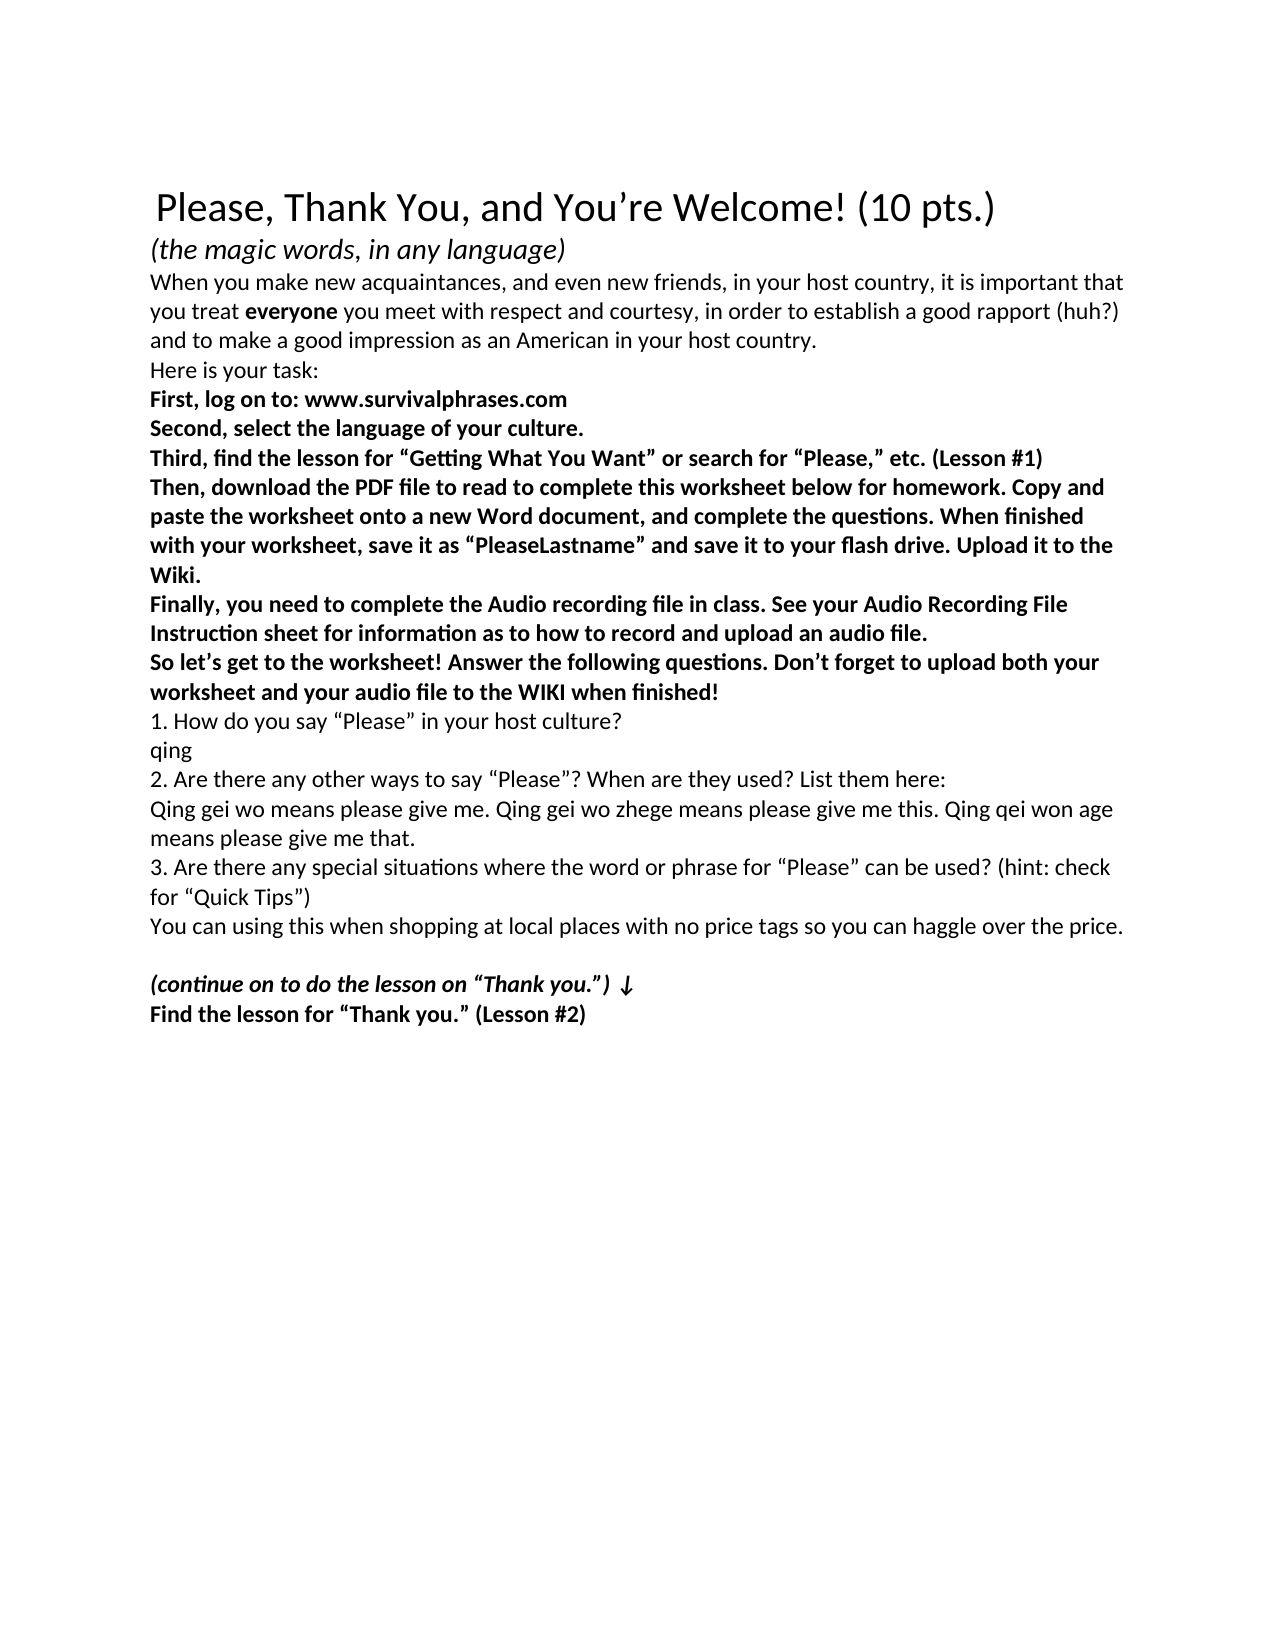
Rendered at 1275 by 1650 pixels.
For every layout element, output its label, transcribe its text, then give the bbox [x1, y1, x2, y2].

text 1. How do you say “Please” in your host culture? [150, 706, 1125, 735]
text 2. Are there any other ways to say “Please”? When are they used? List them here: [150, 764, 1125, 794]
text Qing gei wo means please give me. Qing gei wo zhege means please give me this. Qing qei won age means please give me that. [150, 794, 1125, 852]
text 3. Are there any special situations where the word or phrase for “Please” can be used? (hint: check for “Quick Tips”) [150, 852, 1125, 911]
text (the magic words, in any language) [150, 231, 1125, 267]
text Find the lesson for “Thank you.” (Lesson #2) [150, 999, 1125, 1028]
text When you make new acquaintances, and even new friends, in your host country, it is important that you treat everyone you meet with respect and courtesy, in order to establish a good rapport (huh?) and to make a good impression as an American in your host country. [150, 267, 1125, 355]
text Then, download the PDF file to read to complete this worksheet below for homework. Copy and paste the worksheet onto a new Word document, and complete the questions. When finished with your worksheet, save it as “PleaseLastname” and save it to your flash drive. Upload it to the Wiki. [150, 472, 1125, 589]
text Finally, you need to complete the Audio recording file in class. See your Audio Recording File Instruction sheet for information as to how to record and upload an audio file. [150, 589, 1125, 647]
text Third, find the lesson for “Getting What You Want” or search for “Please,” etc. (Lesson #1) [150, 443, 1125, 472]
text So let’s get to the worksheet! Answer the following questions. Don’t forget to upload both your worksheet and your audio file to the WIKI when finished! [150, 647, 1125, 706]
text First, log on to: www.survivalphrases.com [150, 384, 1125, 413]
text You can using this when shopping at local places with no price tags so you can haggle over the price. [150, 911, 1125, 940]
text Second, select the language of your culture. [150, 413, 1125, 443]
text (continue on to do the lesson on “Thank you.”) ↓ [150, 969, 1125, 999]
text Please, Thank You, and You’re Welcome! (10 pts.) [150, 181, 1125, 231]
text qing [150, 735, 1125, 764]
text Here is your task: [150, 355, 1125, 384]
